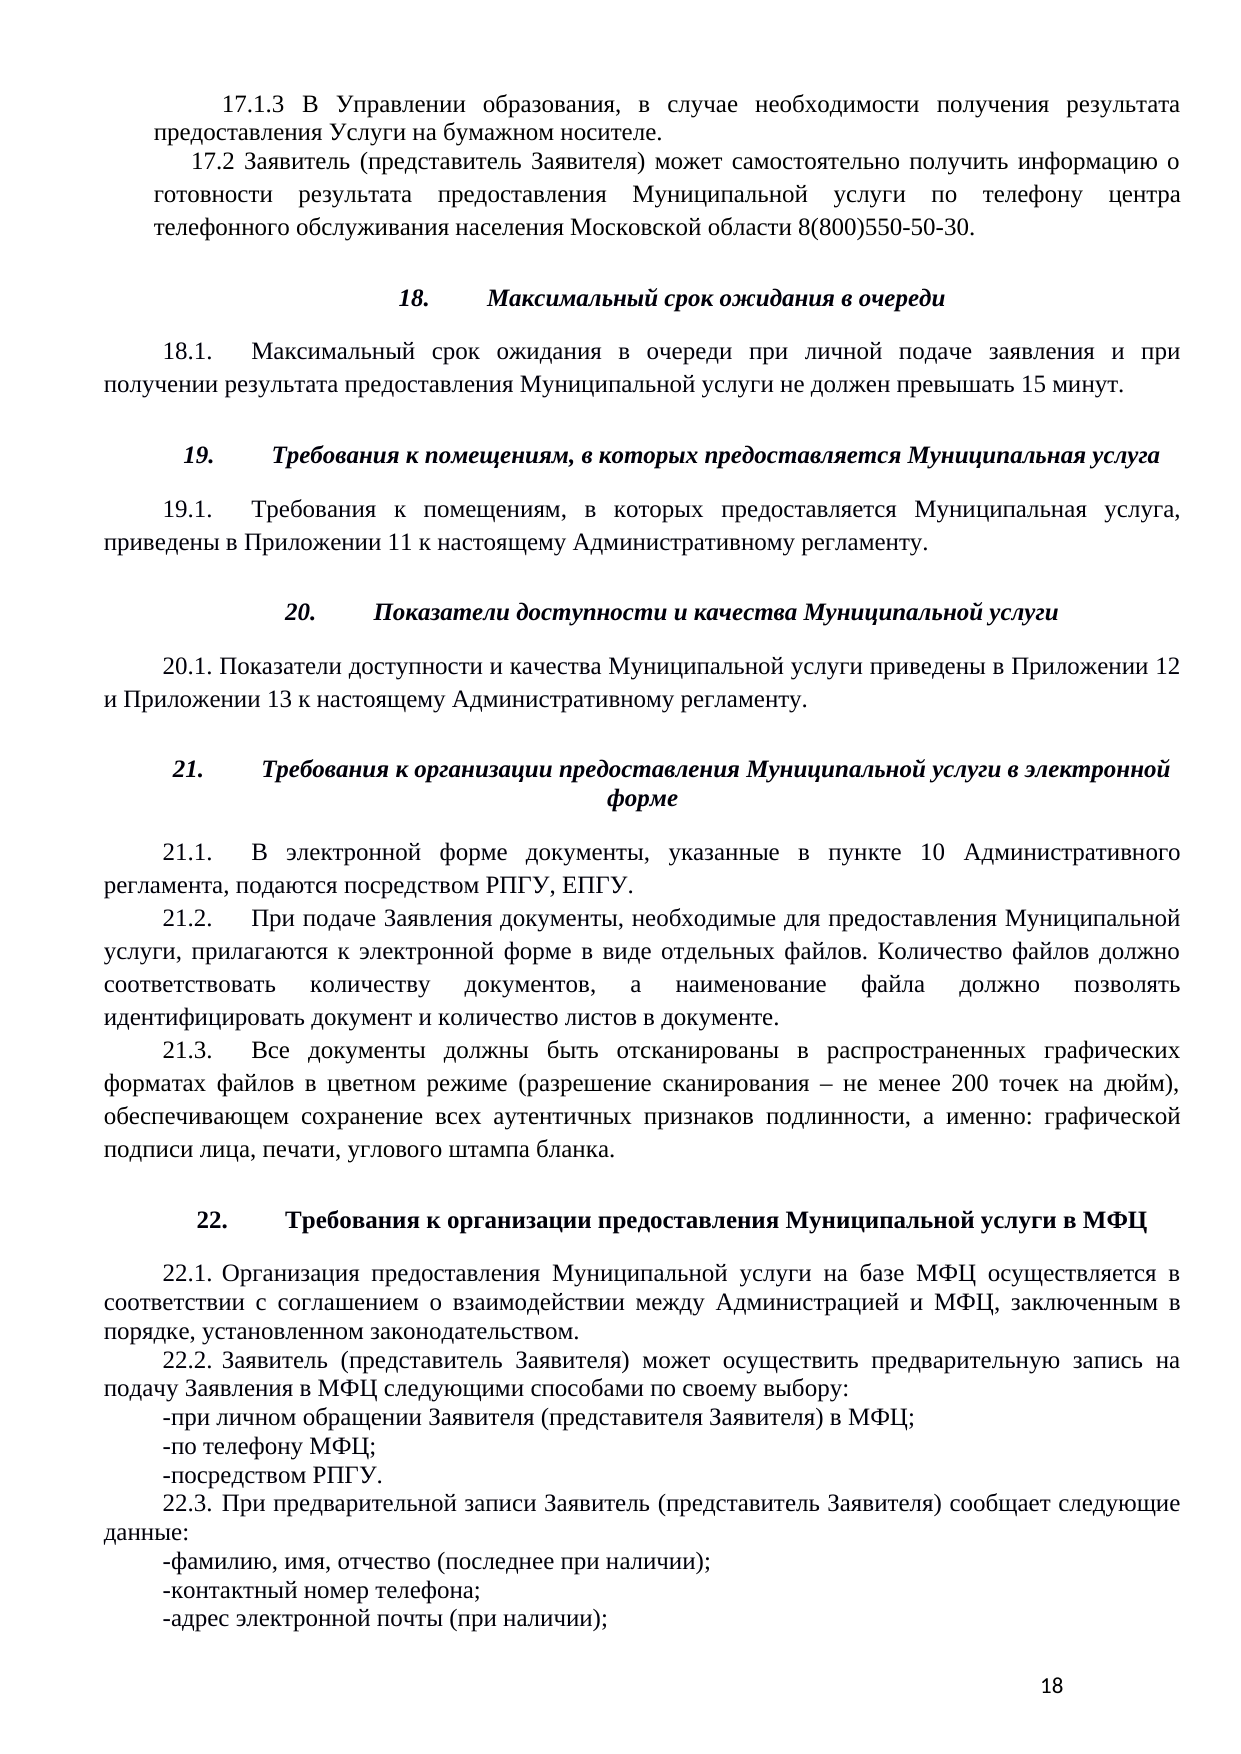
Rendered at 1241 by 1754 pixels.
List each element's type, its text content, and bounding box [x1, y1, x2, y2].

text -фамилию, имя, отчество (последнее при наличии); [103, 1546, 1181, 1575]
list Максимальный срок ожидания в очереди [103, 283, 1181, 311]
text 17.1.3 В Управлении образования, в случае необходимости получения результата предоставления Услуги на бумажном носителе. [153, 89, 1181, 146]
text -контактный номер телефона; [103, 1575, 1181, 1603]
text -по телефону МФЦ; [103, 1431, 1181, 1460]
list Требования к организации предоставления Муниципальной услуги в МФЦ [103, 1205, 1181, 1233]
list При предварительной записи Заявитель (представитель Заявителя) сообщает следующие данные: [103, 1488, 1181, 1546]
list В электронной форме документы, указанные в пункте 10 Административного регламента, подаются посредством РПГУ, ЕПГУ. [103, 837, 1181, 899]
text 20.1. Показатели доступности и качества Муниципальной услуги приведены в Приложении 12 и Приложении 13 к настоящему Административному регламенту. [103, 651, 1181, 713]
text -адрес электронной почты (при наличии); [103, 1603, 1181, 1632]
list Все документы должны быть отсканированы в распространенных графических форматах файлов в цветном режиме (разрешение сканирования – не менее 200 точек на дюйм), обеспечивающем сохранение всех аутентичных признаков подлинности, а именно: графической подписи лица, печати, углового штампа бланка. [103, 1035, 1181, 1163]
text -посредством РПГУ. [103, 1460, 1181, 1488]
text -при личном обращении Заявителя (представителя Заявителя) в МФЦ; [103, 1402, 1181, 1431]
list При подаче Заявления документы, необходимые для предоставления Муниципальной услуги, прилагаются к электронной форме в виде отдельных файлов. Количество файлов должно соответствовать количеству документов, а наименование файла должно позволять идентифицировать документ и количество листов в документе. [103, 903, 1181, 1031]
text 17.2 Заявитель (представитель Заявителя) может самостоятельно получить информацию о готовности результата предоставления Муниципальной услуги по телефону центра телефонного обслуживания населения Московской области 8(800)550-50-30. [153, 146, 1181, 241]
list Требования к помещениям, в которых предоставляется Муниципальная услуга, приведены в Приложении 11 к настоящему Административному регламенту. [103, 494, 1181, 556]
list Заявитель (представитель Заявителя) может осуществить предварительную запись на подачу Заявления в МФЦ следующими способами по своему выбору: [103, 1345, 1181, 1402]
list Показатели доступности и качества Муниципальной услуги [103, 597, 1181, 626]
list Максимальный срок ожидания в очереди при личной подаче заявления и при получении результата предоставления Муниципальной услуги не должен превышать 15 минут. [103, 336, 1181, 398]
list Требования к помещениям, в которых предоставляется Муниципальная услуга [103, 440, 1181, 469]
list Требования к организации предоставления Муниципальной услуги в электронной форме [103, 754, 1181, 812]
list Организация предоставления Муниципальной услуги на базе МФЦ осуществляется в соответствии с соглашением о взаимодействии между Администрацией и МФЦ, заключенным в порядке, установленном законодательством. [103, 1258, 1181, 1345]
